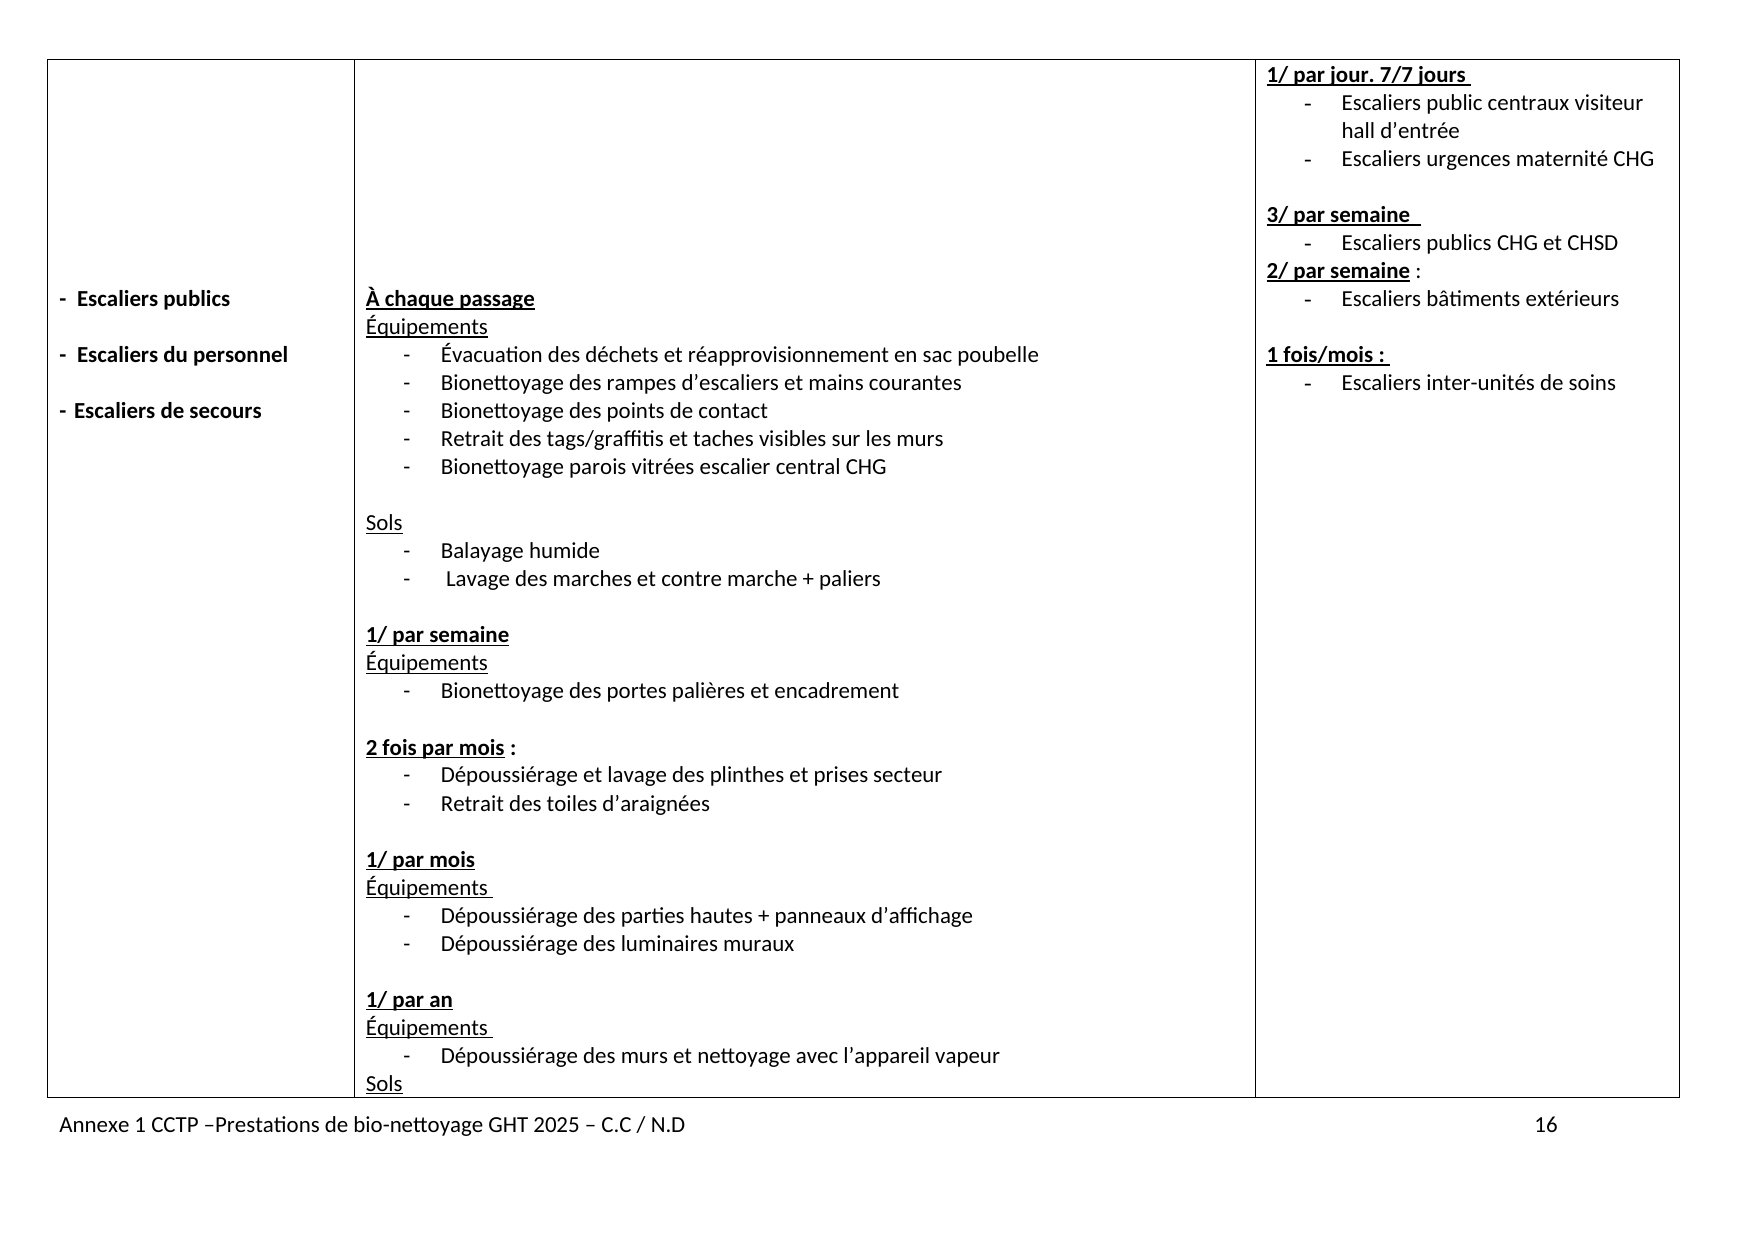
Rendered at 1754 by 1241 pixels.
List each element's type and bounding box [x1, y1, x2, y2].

table_cell [48, 60, 354, 1097]
table_cell [355, 60, 1255, 1097]
table_cell [1256, 60, 1679, 1097]
